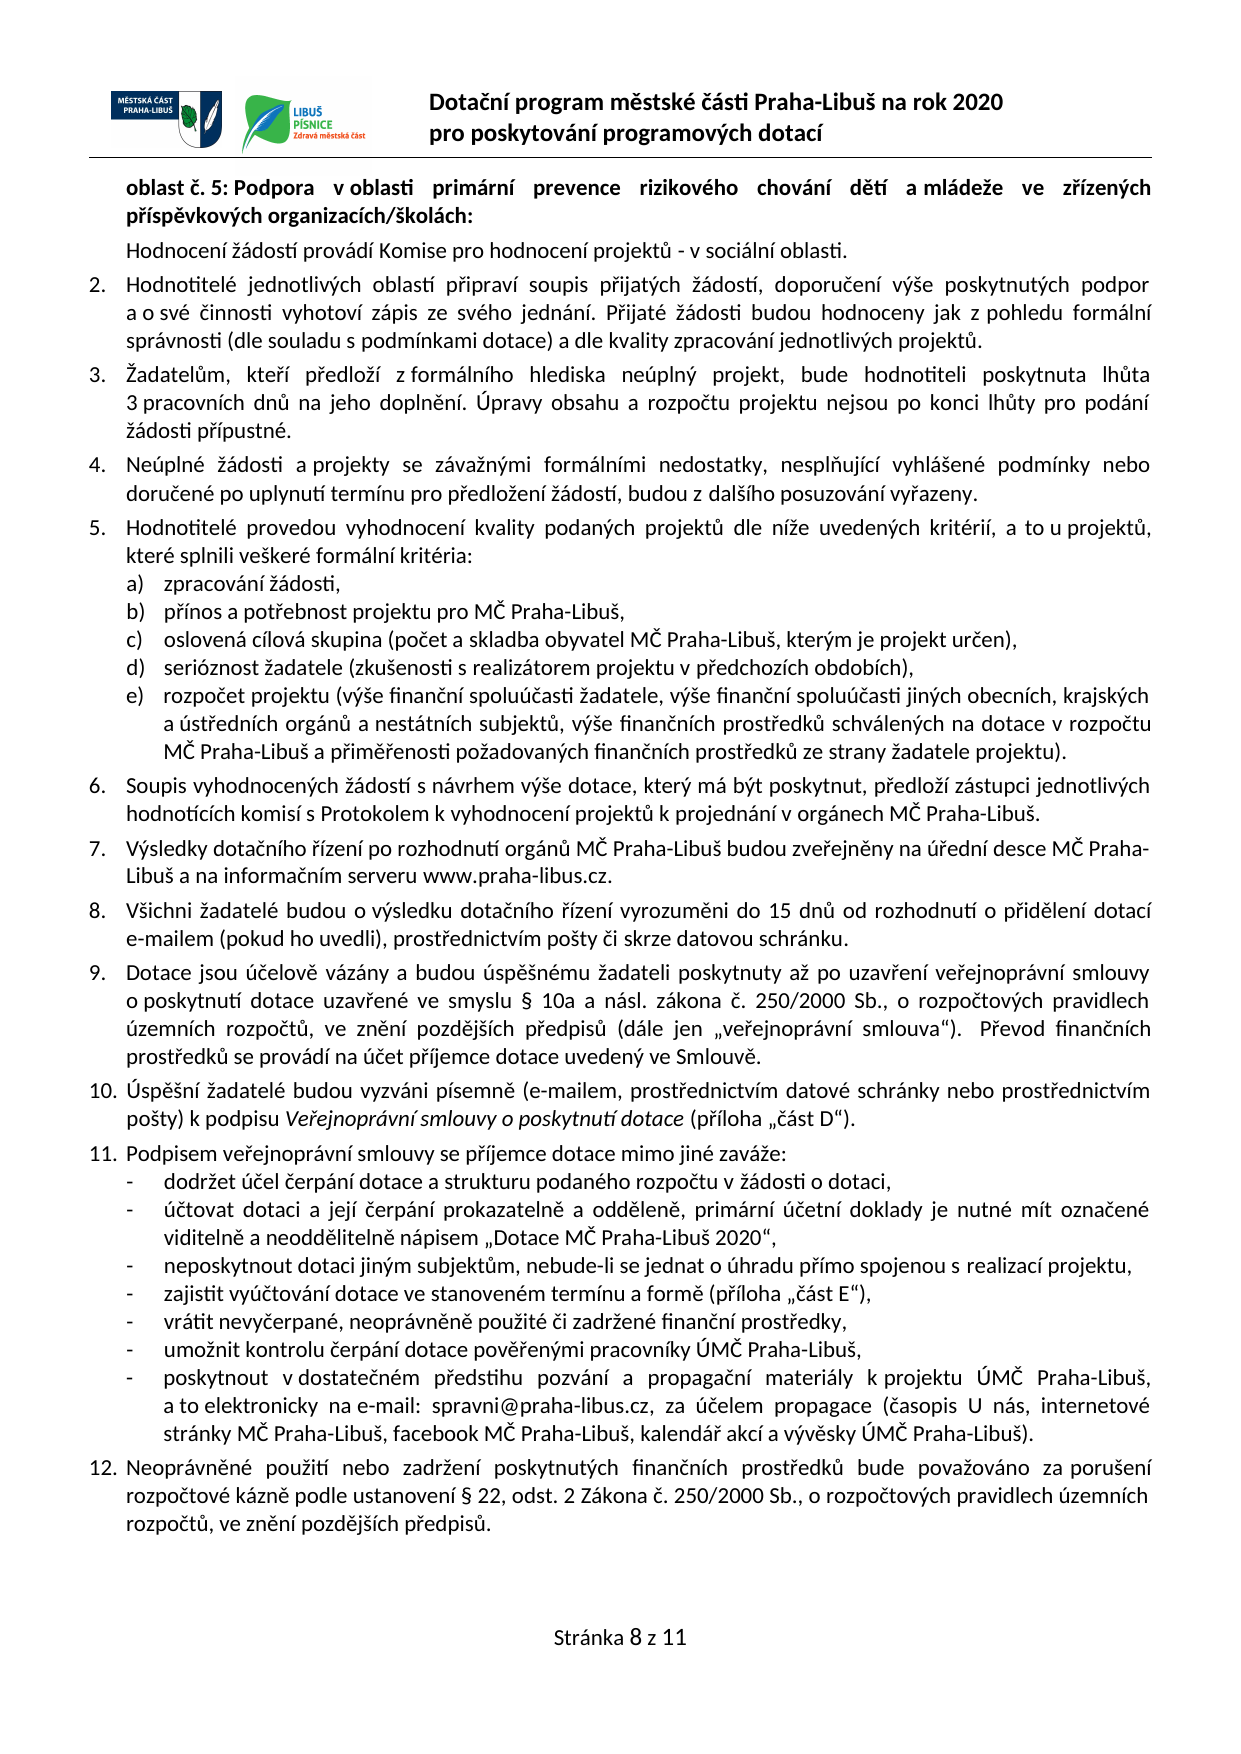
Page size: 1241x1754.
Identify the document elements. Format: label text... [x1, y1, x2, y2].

picture [111, 91, 222, 148]
list Úspěšní žadatelé budou vyzváni písemně (e-mailem, prostřednictvím datové schránky nebo prostřednictvím pošty) k podpisu Veřejnoprávní smlouvy o poskytnutí dotace (příloha „část D“). [89, 1077, 1152, 1133]
list účtovat dotaci a její čerpání prokazatelně a odděleně, primární účetní doklady je nutné mít označené viditelně a neoddělitelně nápisem „Dotace MČ Praha-Libuš 2020“, [126, 1195, 1152, 1251]
list přínos a potřebnost projektu pro MČ Praha-Libuš, [126, 597, 1152, 625]
list Výsledky dotačního řízení po rozhodnutí orgánů MČ Praha-Libuš budou zveřejněny na úřední desce MČ Praha-Libuš a na informačním serveru www.praha-libus.cz. [89, 834, 1152, 890]
text oblast č. 5: Podpora v oblasti primární prevence rizikového chování dětí a mládeže ve zřízených příspěvkových organizacích/školách: [126, 173, 1152, 229]
list neposkytnout dotaci jiným subjektům, nebude-li se jednat o úhradu přímo spojenou s realizací projektu, [126, 1251, 1152, 1279]
list Hodnotitelé jednotlivých oblastí připraví soupis přijatých žádostí, doporučení výše poskytnutých podpor a o své činnosti vyhotoví zápis ze svého jednání. Přijaté žádosti budou hodnoceny jak z pohledu formální správnosti (dle souladu s podmínkami dotace) a dle kvality zpracování jednotlivých projektů. [89, 270, 1152, 354]
list Všichni žadatelé budou o výsledku dotačního řízení vyrozuměni do 15 dnů od rozhodnutí o přidělení dotací e-mailem (pokud ho uvedli), prostřednictvím pošty či skrze datovou schránku. [89, 896, 1152, 952]
list Žadatelům, kteří předloží z formálního hlediska neúplný projekt, bude hodnotiteli poskytnuta lhůta 3 pracovních dnů na jeho doplnění. Úpravy obsahu a rozpočtu projektu nejsou po konci lhůty pro podání žádosti přípustné. [89, 360, 1152, 444]
list Dotace jsou účelově vázány a budou úspěšnému žadateli poskytnuty až po uzavření veřejnoprávní smlouvy o poskytnutí dotace uzavřené ve smyslu § 10a a násl. zákona č. 250/2000 Sb., o rozpočtových pravidlech územních rozpočtů, ve znění pozdějších předpisů (dále jen „veřejnoprávní smlouva“). Převod finančních prostředků se provádí na účet příjemce dotace uvedený ve Smlouvě. [89, 958, 1152, 1070]
list Hodnotitelé provedou vyhodnocení kvality podaných projektů dle níže uvedených kritérií, a to u projektů, které splnili veškeré formální kritéria: [89, 513, 1152, 569]
list Neúplné žádosti a projekty se závažnými formálními nedostatky, nesplňující vyhlášené podmínky nebo doručené po uplynutí termínu pro předložení žádostí, budou z dalšího posuzování vyřazeny. [89, 451, 1152, 507]
list zpracování žádosti, [126, 569, 1152, 597]
text Hodnocení žádostí provádí Komise pro hodnocení projektů - v sociální oblasti. [126, 236, 1152, 264]
list serióznost žadatele (zkušenosti s realizátorem projektu v předchozích obdobích), [126, 653, 1152, 681]
list rozpočet projektu (výše finanční spoluúčasti žadatele, výše finanční spoluúčasti jiných obecních, krajských a ústředních orgánů a nestátních subjektů, výše finančních prostředků schválených na dotace v rozpočtu MČ Praha-Libuš a přiměřenosti požadovaných finančních prostředků ze strany žadatele projektu). [126, 681, 1152, 765]
list dodržet účel čerpání dotace a strukturu podaného rozpočtu v žádosti o dotaci, [126, 1167, 1152, 1195]
list vrátit nevyčerpané, neoprávněně použité či zadržené finanční prostředky, [126, 1307, 1152, 1335]
list poskytnout v dostatečném předstihu pozvání a propagační materiály k projektu ÚMČ Praha-Libuš, a to elektronicky na e-mail: spravni@praha-libus.cz, za účelem propagace (časopis U nás, internetové stránky MČ Praha-Libuš, facebook MČ Praha-Libuš, kalendář akcí a vývěsky ÚMČ Praha-Libuš). [126, 1363, 1152, 1447]
list Neoprávněné použití nebo zadržení poskytnutých finančních prostředků bude považováno za porušení rozpočtové kázně podle ustanovení § 22, odst. 2 Zákona č. 250/2000 Sb., o rozpočtových pravidlech územních rozpočtů, ve znění pozdějších předpisů. [89, 1453, 1152, 1537]
list Soupis vyhodnocených žádostí s návrhem výše dotace, který má být poskytnut, předloží zástupci jednotlivých hodnotících komisí s Protokolem k vyhodnocení projektů k projednání v orgánech MČ Praha-Libuš. [89, 771, 1152, 827]
list Podpisem veřejnoprávní smlouvy se příjemce dotace mimo jiné zaváže: [89, 1139, 1152, 1167]
list oslovená cílová skupina (počet a skladba obyvatel MČ Praha-Libuš, kterým je projekt určen), [126, 625, 1152, 653]
list umožnit kontrolu čerpání dotace pověřenými pracovníky ÚMČ Praha-Libuš, [126, 1335, 1152, 1363]
list zajistit vyúčtování dotace ve stanoveném termínu a formě (příloha „část E“), [126, 1279, 1152, 1307]
